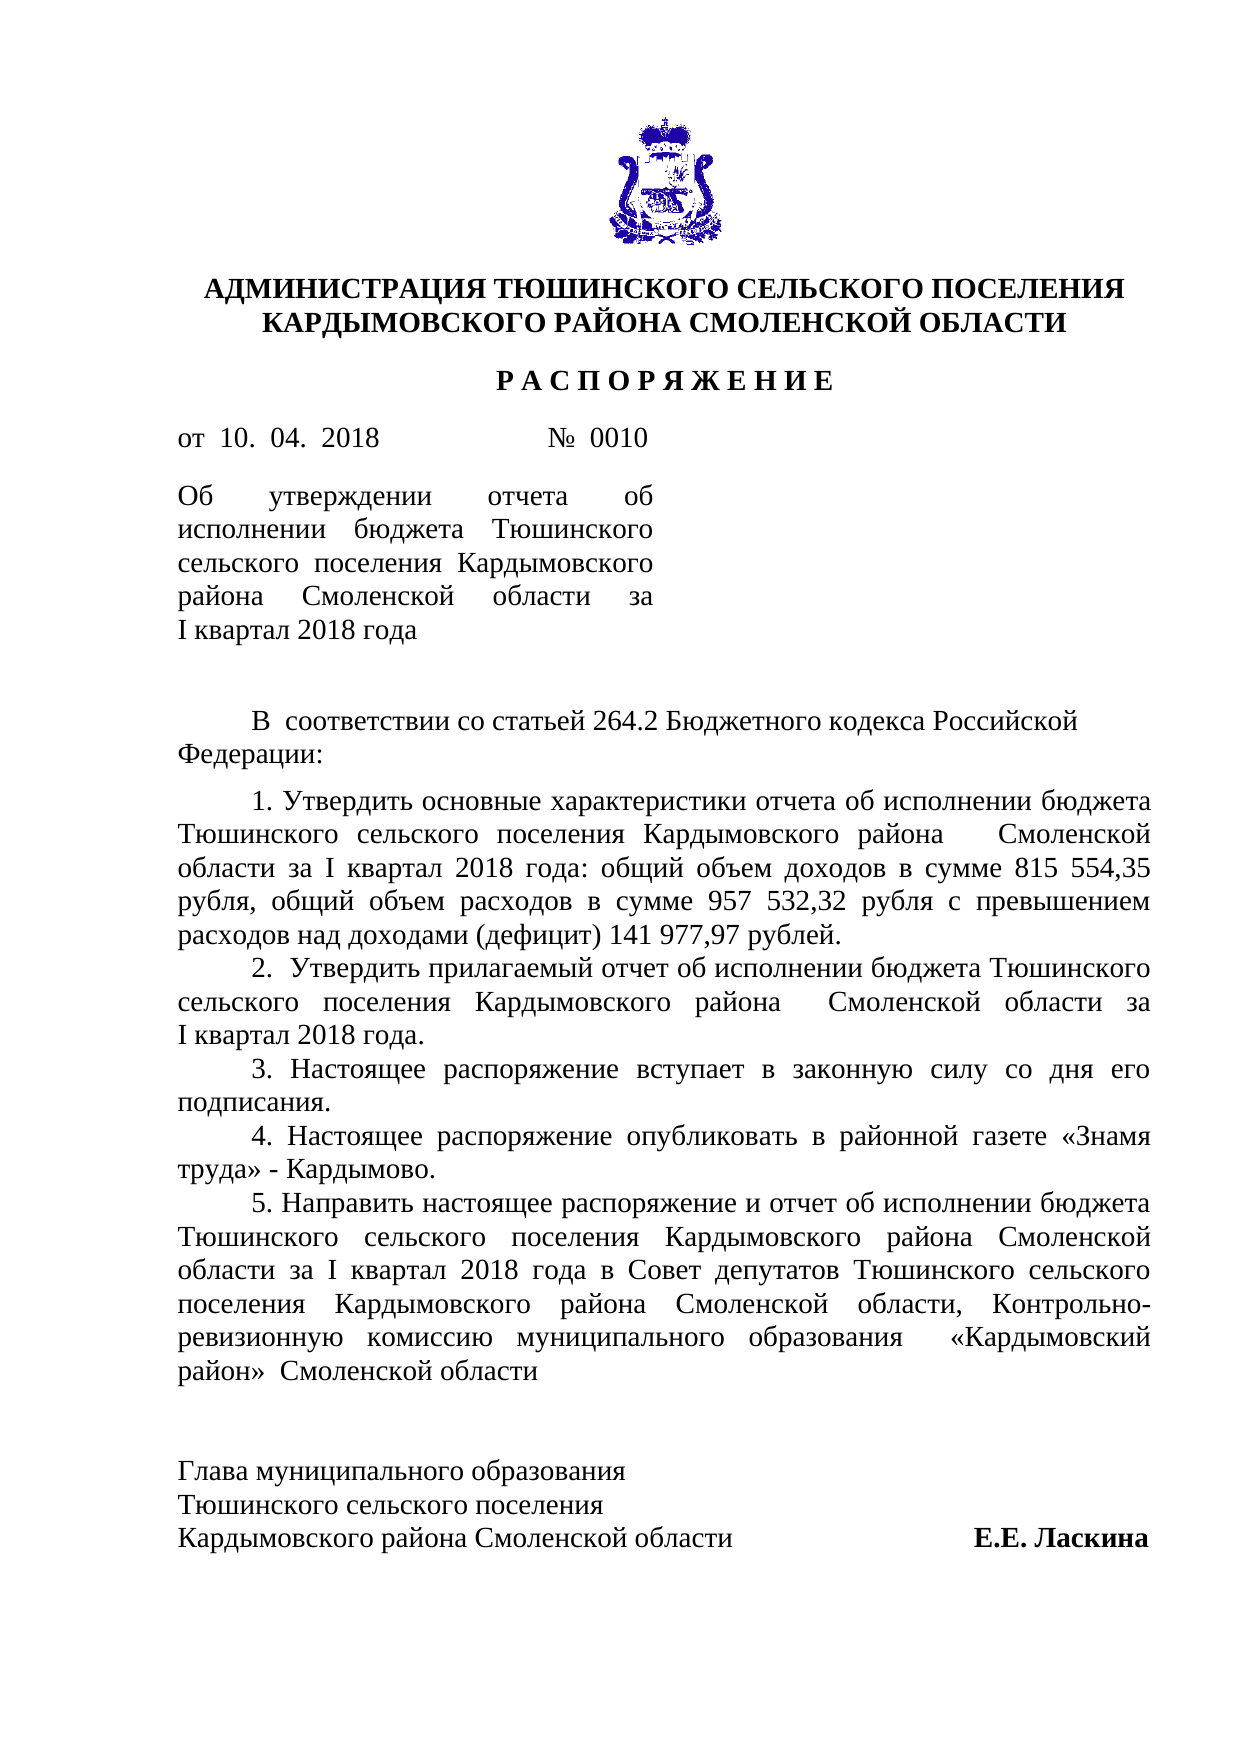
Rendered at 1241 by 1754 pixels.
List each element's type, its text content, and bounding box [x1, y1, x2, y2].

picture [607, 114, 726, 252]
text В соответствии со статьей 264.2 Бюджетного кодекса Российской Федерации: [177, 703, 1152, 770]
text от 10. 04. 2018 № 0010 [177, 420, 1152, 454]
text Кардымовского района Смоленской области Е.Е. Ласкина [177, 1521, 1152, 1554]
text 1. Утвердить основные характеристики отчета об исполнении бюджета Тюшинского сельского поселения Кардымовского района Смоленской области за I квартал 2018 года: общий объем доходов в сумме 815 554,35 рубля, общий объем расходов в сумме 957 532,32 рубля с превышением расходов над доходами (дефицит) 141 977,97 рублей. [177, 783, 1152, 950]
text 4. Настоящее распоряжение опубликовать в районной газете «Знамя труда» - Кардымово. [177, 1118, 1152, 1185]
text Глава муниципального образования [177, 1453, 1152, 1487]
text Р А С П О Р Я Ж Е Н И Е [177, 363, 1152, 396]
table_header Об утверждении отчета об исполнении бюджета Тюшинского сельского поселения Кардымовского района Смоленской области за I квартал 2018 года [166, 478, 665, 679]
text 3. Настоящее распоряжение вступает в законную силу со дня его подписания. [177, 1051, 1152, 1118]
text 2. Утвердить прилагаемый отчет об исполнении бюджета Тюшинского сельского поселения Кардымовского района Смоленской области за I квартал 2018 года. [177, 950, 1152, 1051]
text Тюшинского сельского поселения [177, 1487, 1152, 1521]
subtitle АДМИНИСТРАЦИЯ ТЮШИНСКОГО СЕЛЬСКОГО ПОСЕЛЕНИЯ КАРДЫМОВСКОГО РАЙОНА СМОЛЕНСКОЙ ОБЛАСТИ [177, 271, 1152, 338]
text 5. Направить настоящее распоряжение и отчет об исполнении бюджета Тюшинского сельского поселения Кардымовского района Смоленской области за I квартал 2018 года в Совет депутатов Тюшинского сельского поселения Кардымовского района Смоленской области, Контрольно-ревизионную комиссию муниципального образования «Кардымовский район» Смоленской области [177, 1185, 1152, 1386]
